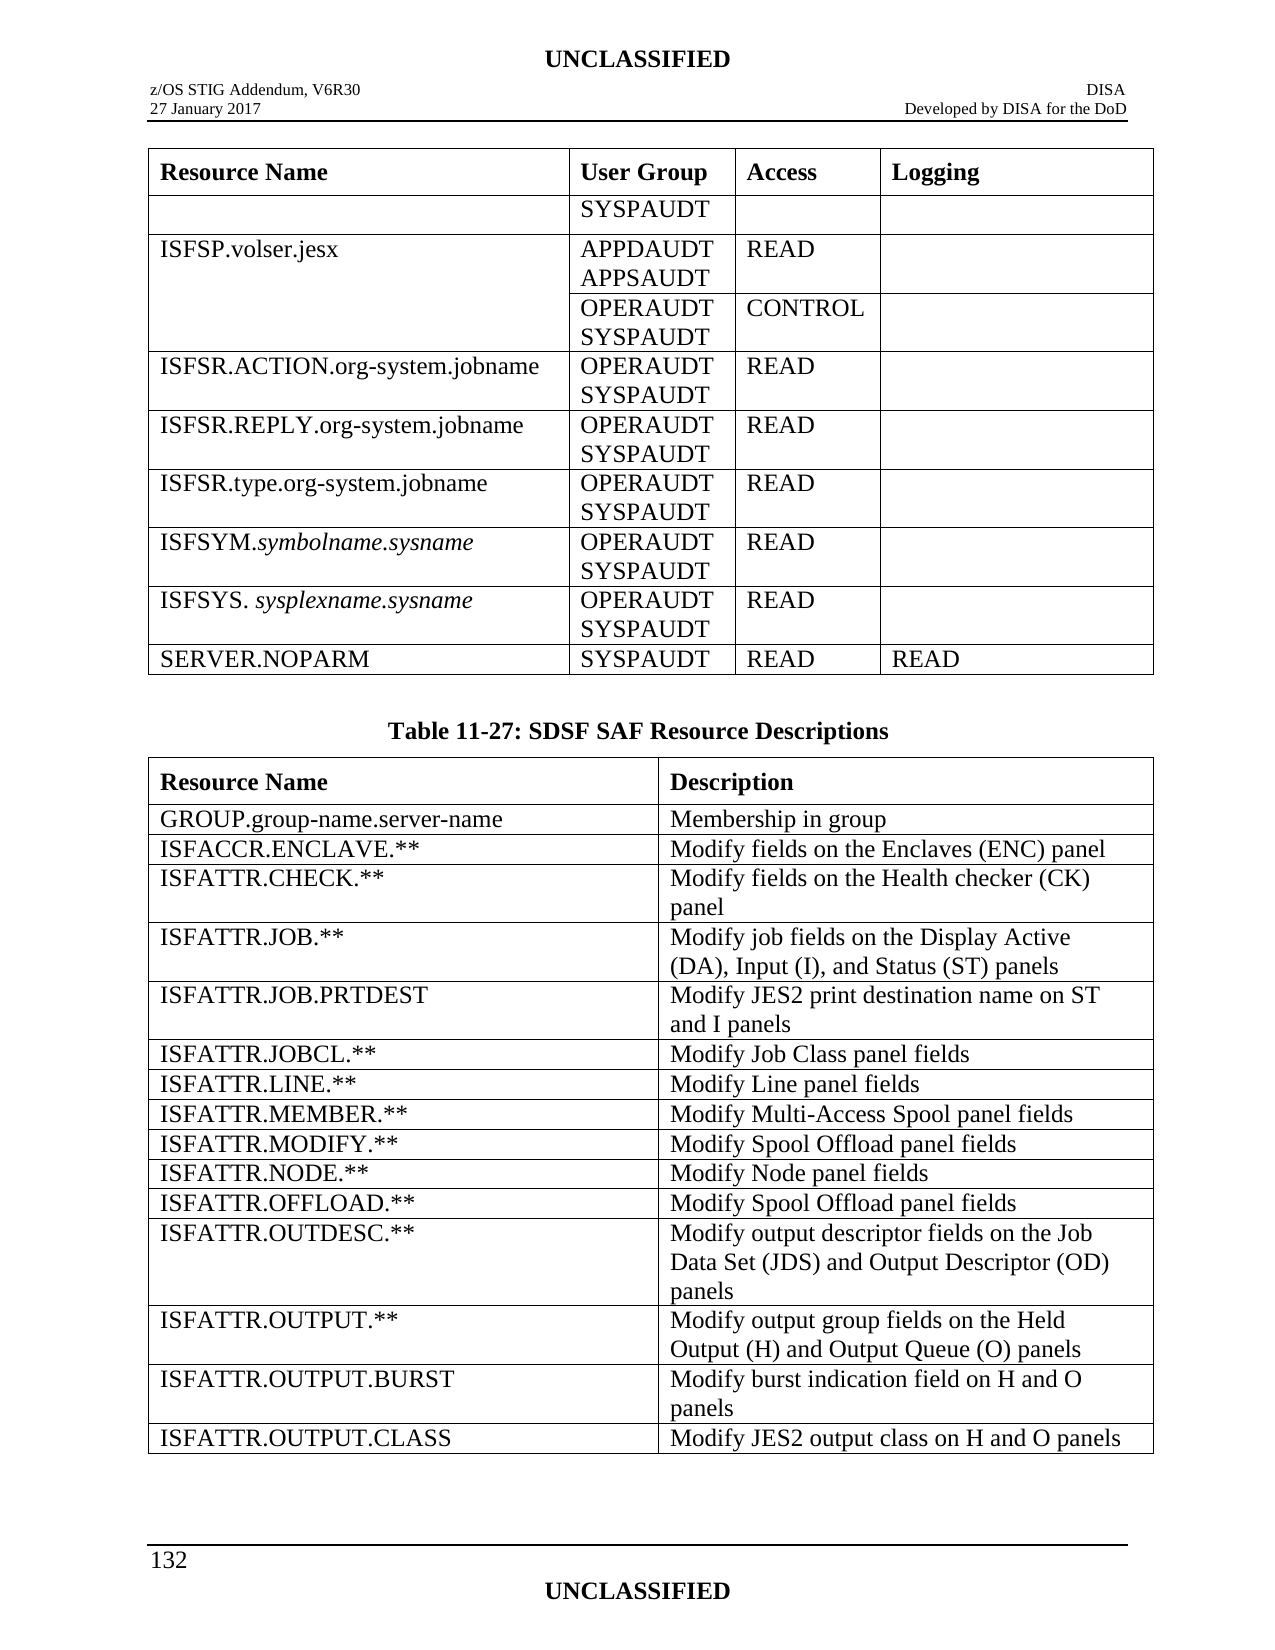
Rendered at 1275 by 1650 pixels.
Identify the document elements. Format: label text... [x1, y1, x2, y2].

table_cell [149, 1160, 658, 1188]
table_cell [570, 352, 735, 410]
text Table 11-27: SDSF SAF Resource Descriptions [388, 716, 1142, 744]
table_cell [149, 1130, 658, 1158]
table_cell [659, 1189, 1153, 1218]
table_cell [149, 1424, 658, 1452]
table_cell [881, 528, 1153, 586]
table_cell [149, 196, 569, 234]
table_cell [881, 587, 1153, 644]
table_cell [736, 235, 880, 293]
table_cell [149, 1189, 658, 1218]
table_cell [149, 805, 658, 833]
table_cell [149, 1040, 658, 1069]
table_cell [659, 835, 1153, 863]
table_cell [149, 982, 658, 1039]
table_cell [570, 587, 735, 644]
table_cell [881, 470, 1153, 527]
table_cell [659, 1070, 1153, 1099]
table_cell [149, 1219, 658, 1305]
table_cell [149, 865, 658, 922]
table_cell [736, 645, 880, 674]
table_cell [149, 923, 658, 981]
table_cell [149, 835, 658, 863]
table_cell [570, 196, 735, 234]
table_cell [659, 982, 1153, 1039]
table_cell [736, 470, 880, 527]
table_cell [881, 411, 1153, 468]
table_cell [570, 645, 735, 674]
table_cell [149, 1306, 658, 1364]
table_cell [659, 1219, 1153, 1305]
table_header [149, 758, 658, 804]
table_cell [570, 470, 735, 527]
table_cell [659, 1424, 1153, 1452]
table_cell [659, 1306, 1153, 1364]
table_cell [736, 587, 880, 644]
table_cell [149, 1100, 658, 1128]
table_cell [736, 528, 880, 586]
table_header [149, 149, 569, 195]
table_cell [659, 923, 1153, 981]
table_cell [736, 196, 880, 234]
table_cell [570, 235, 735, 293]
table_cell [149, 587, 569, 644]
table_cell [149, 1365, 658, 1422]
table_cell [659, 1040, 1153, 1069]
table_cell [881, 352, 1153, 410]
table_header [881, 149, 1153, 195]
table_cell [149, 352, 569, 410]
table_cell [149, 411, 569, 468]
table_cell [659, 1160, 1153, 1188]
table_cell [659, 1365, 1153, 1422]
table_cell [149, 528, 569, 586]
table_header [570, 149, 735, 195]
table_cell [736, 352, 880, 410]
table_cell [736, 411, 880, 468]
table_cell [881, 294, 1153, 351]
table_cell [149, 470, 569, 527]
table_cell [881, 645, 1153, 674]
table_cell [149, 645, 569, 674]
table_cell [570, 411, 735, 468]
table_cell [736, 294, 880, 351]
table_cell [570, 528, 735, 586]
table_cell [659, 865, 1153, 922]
text 132 [150, 1546, 1142, 1574]
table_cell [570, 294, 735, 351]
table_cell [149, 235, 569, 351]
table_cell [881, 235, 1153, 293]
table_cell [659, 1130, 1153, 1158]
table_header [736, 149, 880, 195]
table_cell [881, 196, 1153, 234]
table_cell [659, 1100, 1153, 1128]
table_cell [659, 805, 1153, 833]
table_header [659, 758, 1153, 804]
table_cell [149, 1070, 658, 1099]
